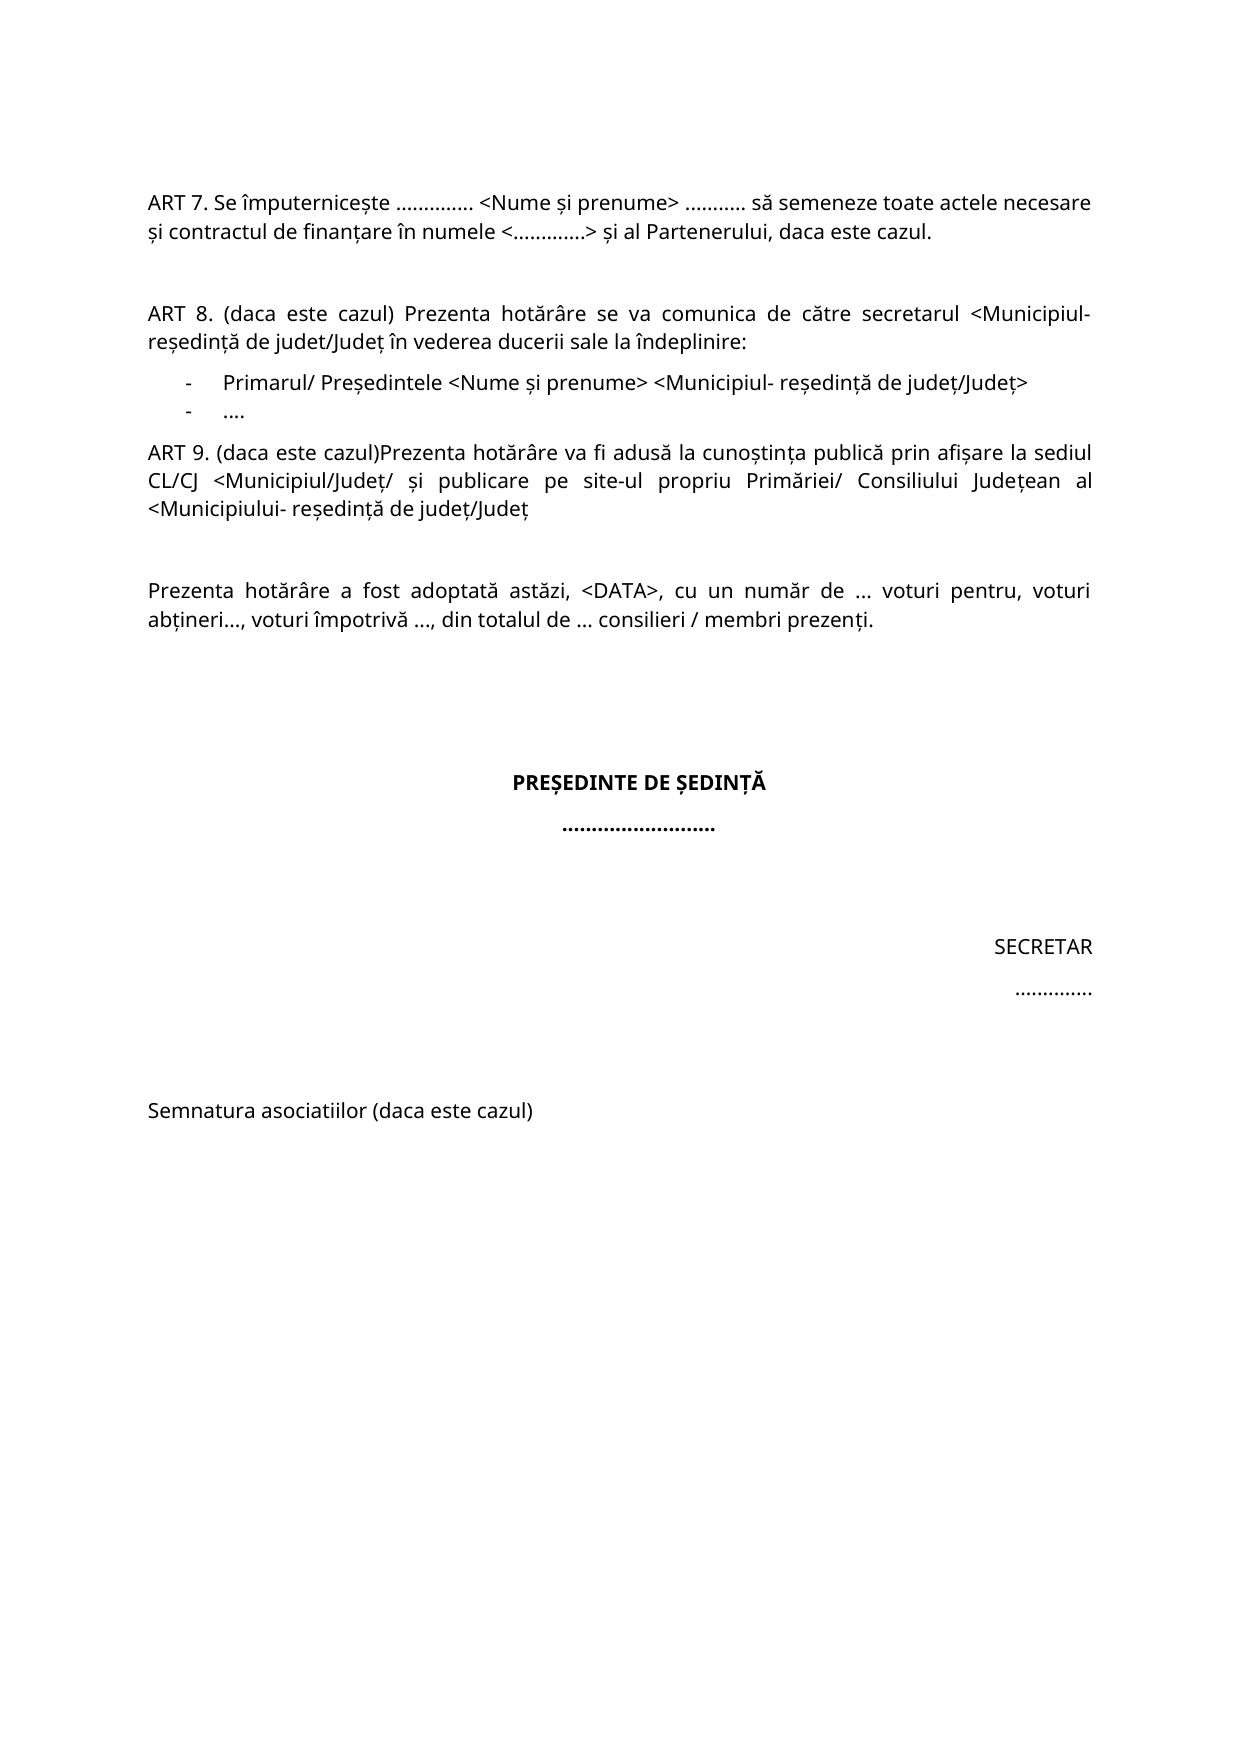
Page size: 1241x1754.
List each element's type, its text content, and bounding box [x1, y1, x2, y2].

text SECRETAR [185, 932, 1093, 961]
list .... [185, 397, 1093, 425]
text Semnatura asociatiilor (daca este cazul) [148, 1096, 1093, 1124]
text .............. [185, 973, 1093, 1002]
text ART 9. (daca este cazul)Prezenta hotărâre va fi adusă la cunoştinţa publică prin afişare la sediul CL/CJ <Municipiul/Judeţ/ şi publicare pe site-ul propriu Primăriei/ Consiliului Judeţean al <Municipiului- reședință de județ/Judeţ [148, 438, 1093, 523]
text Prezenta hotărâre a fost adoptată astăzi, <DATA>, cu un număr de ... voturi pentru, voturi abţineri..., voturi împotrivă ..., din totalul de ... consilieri / membri prezenţi. [148, 576, 1093, 633]
text .......................... [185, 809, 1093, 838]
list Primarul/ Președintele <Nume și prenume> <Municipiul- reședință de județ/Judeţ> [185, 368, 1093, 397]
text PREŞEDINTE DE ŞEDINŢĂ [185, 768, 1093, 797]
text ART 7. Se împuternicește .............. <Nume și prenume> ........... să semeneze toate actele necesare şi contractul de finanţare în numele <.............> şi al Partenerului, daca este cazul. [148, 188, 1093, 245]
text ART 8. (daca este cazul) Prezenta hotărâre se va comunica de către secretarul <Municipiul- reședință de judet/Judeţ în vederea ducerii sale la îndeplinire: [148, 299, 1093, 356]
